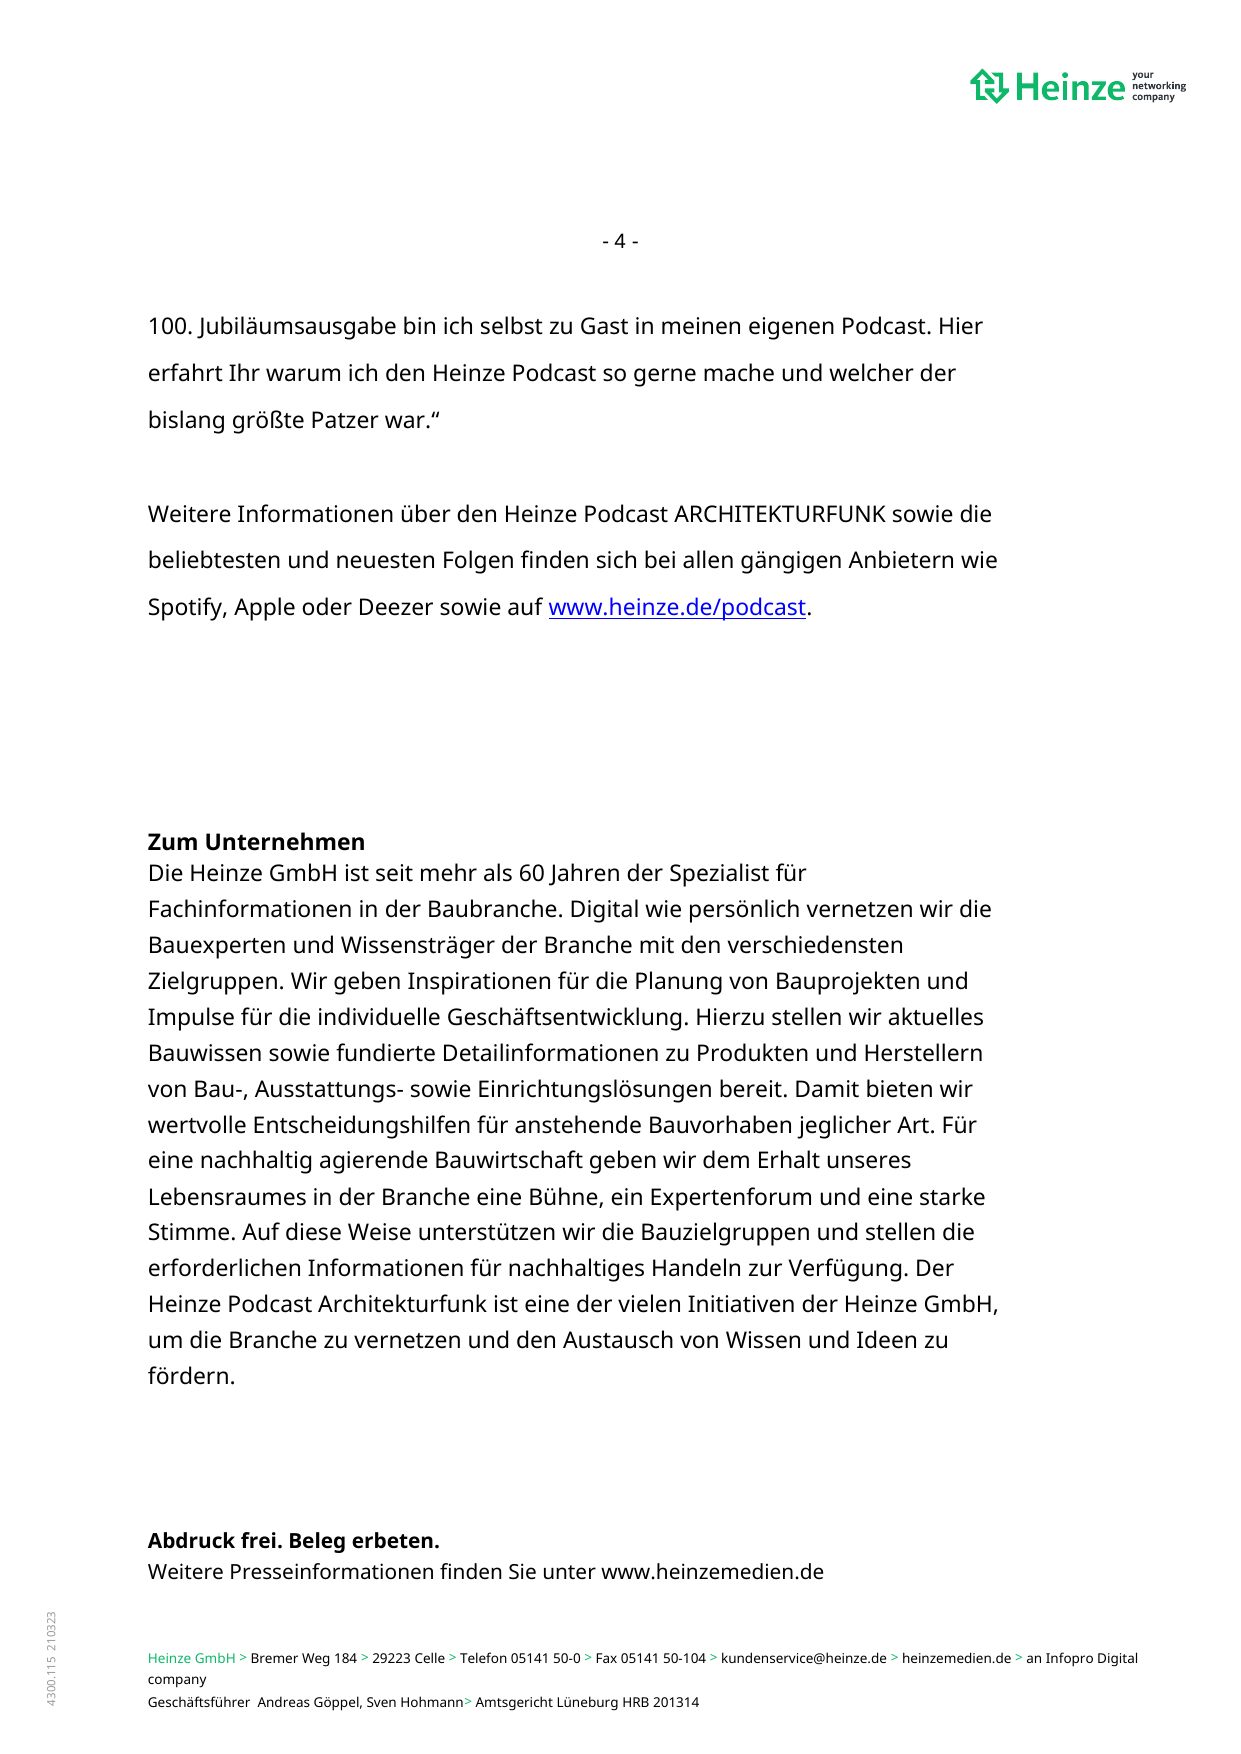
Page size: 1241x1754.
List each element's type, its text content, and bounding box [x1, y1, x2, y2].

text Zum Unternehmen [148, 826, 1004, 857]
text Weitere Informationen über den Heinze Podcast ARCHITEKTURFUNK sowie die beliebtesten und neuesten Folgen finden sich bei allen gängigen Anbietern wie Spotify, Apple oder Deezer sowie auf www.heinze.de/podcast. [148, 451, 1004, 623]
text Die Heinze GmbH ist seit mehr als 60 Jahren der Spezialist für Fachinformationen in der Baubranche. Digital wie persönlich vernetzen wir die Bauexperten und Wissensträger der Branche mit den verschiedensten Zielgruppen. Wir geben Inspirationen für die Planung von Bauprojekten und Impulse für die individuelle Geschäftsentwicklung. Hierzu stellen wir aktuelles Bauwissen sowie fundierte Detailinformationen zu Produkten und Herstellern von Bau-, Ausstattungs- sowie Einrichtungslösungen bereit. Damit bieten wir wertvolle Entscheidungshilfen für anstehende Bauvorhaben jeglicher Art. Für eine nachhaltig agierende Bauwirtschaft geben wir dem Erhalt unseres Lebensraumes in der Branche eine Bühne, ein Expertenforum und eine starke Stimme. Auf diese Weise unterstützen wir die Bauzielgruppen und stellen die erforderlichen Informationen für nachhaltiges Handeln zur Verfügung. Der Heinze Podcast Architekturfunk ist eine der vielen Initiativen der Heinze GmbH, um die Branche zu vernetzen und den Austausch von Wissen und Ideen zu fördern. [148, 857, 1004, 1391]
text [148, 310, 1004, 435]
